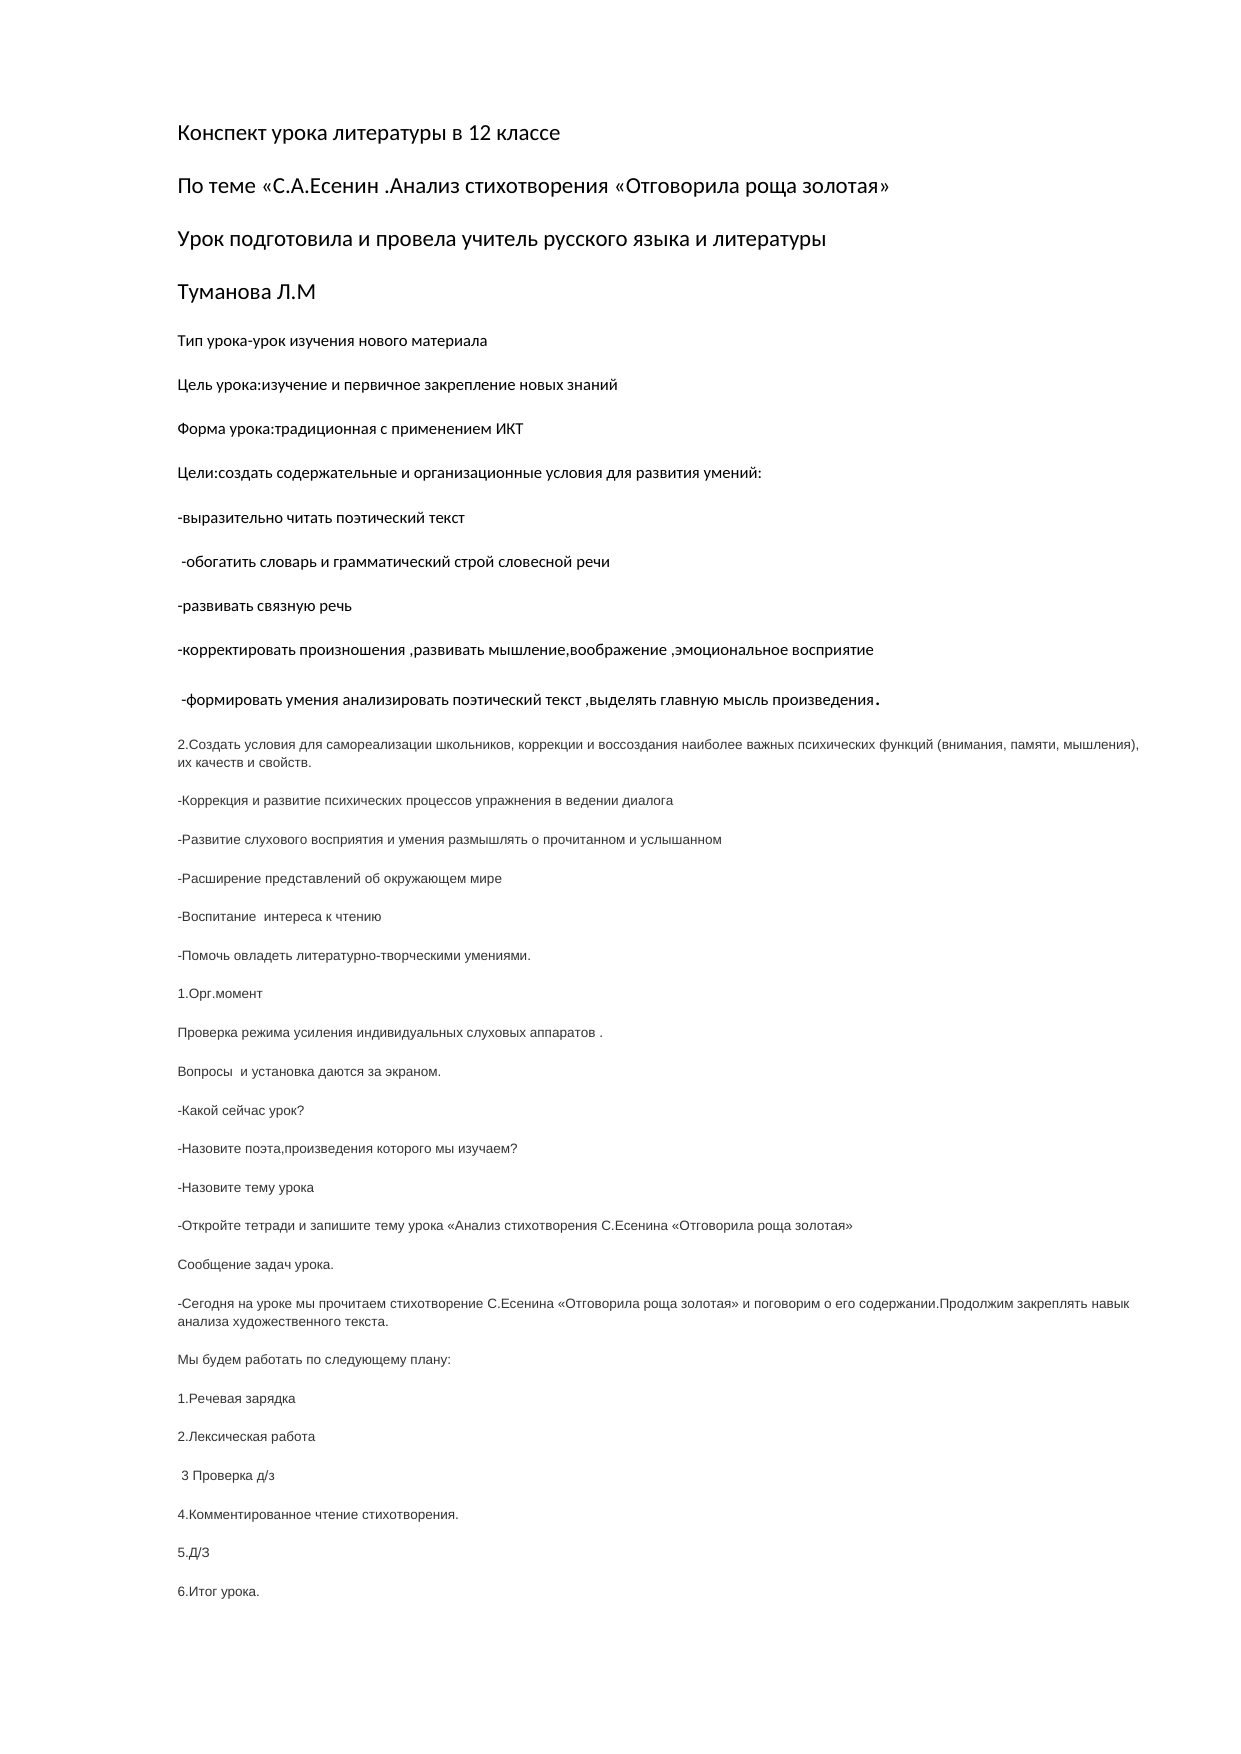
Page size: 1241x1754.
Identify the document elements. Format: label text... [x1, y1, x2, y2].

text -Развитие слухового восприятия и умения размышлять о прочитанном и услышанном [177, 832, 1152, 847]
text -Назовите тему урока [177, 1179, 1152, 1195]
text Цель урока:изучение и первичное закрепление новых знаний [177, 374, 1152, 395]
text Туманова Л.М [177, 277, 1152, 305]
text Форма урока:традиционная с применением ИКТ [177, 418, 1152, 439]
text Проверка режима усиления индивидуальных слуховых аппаратов . [177, 1025, 1152, 1040]
text 6.Итог урока. [177, 1584, 1152, 1599]
text Тип урока-урок изучения нового материала [177, 330, 1152, 351]
text -Откройте тетради и запишите тему урока «Анализ стихотворения С.Есенина «Отговорила роща золотая» [177, 1218, 1152, 1234]
text Мы будем работать по следующему плану: [177, 1352, 1152, 1367]
text По теме «С.А.Есенин .Анализ стихотворения «Отговорила роща золотая» [177, 171, 1152, 199]
text 2.Лексическая работа [177, 1429, 1152, 1445]
text 4.Комментированное чтение стихотворения. [177, 1506, 1152, 1522]
text -формировать умения анализировать поэтический текст ,выделять главную мысль произведения. [177, 683, 1152, 712]
text Урок подготовила и провела учитель русского языка и литературы [177, 224, 1152, 252]
text 2.Создать условия для самореализации школьников, коррекции и воссоздания наиболее важных психических функций (внимания, памяти, мышления), их качеств и свойств. [177, 737, 1152, 770]
text Вопросы и установка даются за экраном. [177, 1063, 1152, 1079]
text -Какой сейчас урок? [177, 1102, 1152, 1118]
text -развивать связную речь [177, 595, 1152, 616]
text Конспект урока литературы в 12 классе [177, 118, 1152, 146]
text 1.Речевая зарядка [177, 1391, 1152, 1406]
text 1.Орг.момент [177, 986, 1152, 1002]
text -Сегодня на уроке мы прочитаем стихотворение С.Есенина «Отговорила роща золотая» и поговорим о его содержании.Продолжим закреплять навык анализа художественного текста. [177, 1295, 1152, 1329]
text 5.Д/З [177, 1545, 1152, 1561]
text -выразительно читать поэтический текст [177, 507, 1152, 527]
text -обогатить словарь и грамматический строй словесной речи [177, 551, 1152, 571]
text -Помочь овладеть литературно-творческими умениями. [177, 948, 1152, 963]
text -Воспитание интереса к чтению [177, 909, 1152, 924]
text Сообщение задач урока. [177, 1257, 1152, 1272]
text 3 Проверка д/з [177, 1468, 1152, 1483]
text -корректировать произношения ,развивать мышление,воображение ,эмоциональное восприятие [177, 639, 1152, 660]
text -Расширение представлений об окружающем мире [177, 870, 1152, 886]
text -Назовите поэта,произведения которого мы изучаем? [177, 1141, 1152, 1156]
text -Коррекция и развитие психических процессов упражнения в ведении диалога [177, 793, 1152, 808]
text Цели:создать содержательные и организационные условия для развития умений: [177, 463, 1152, 483]
